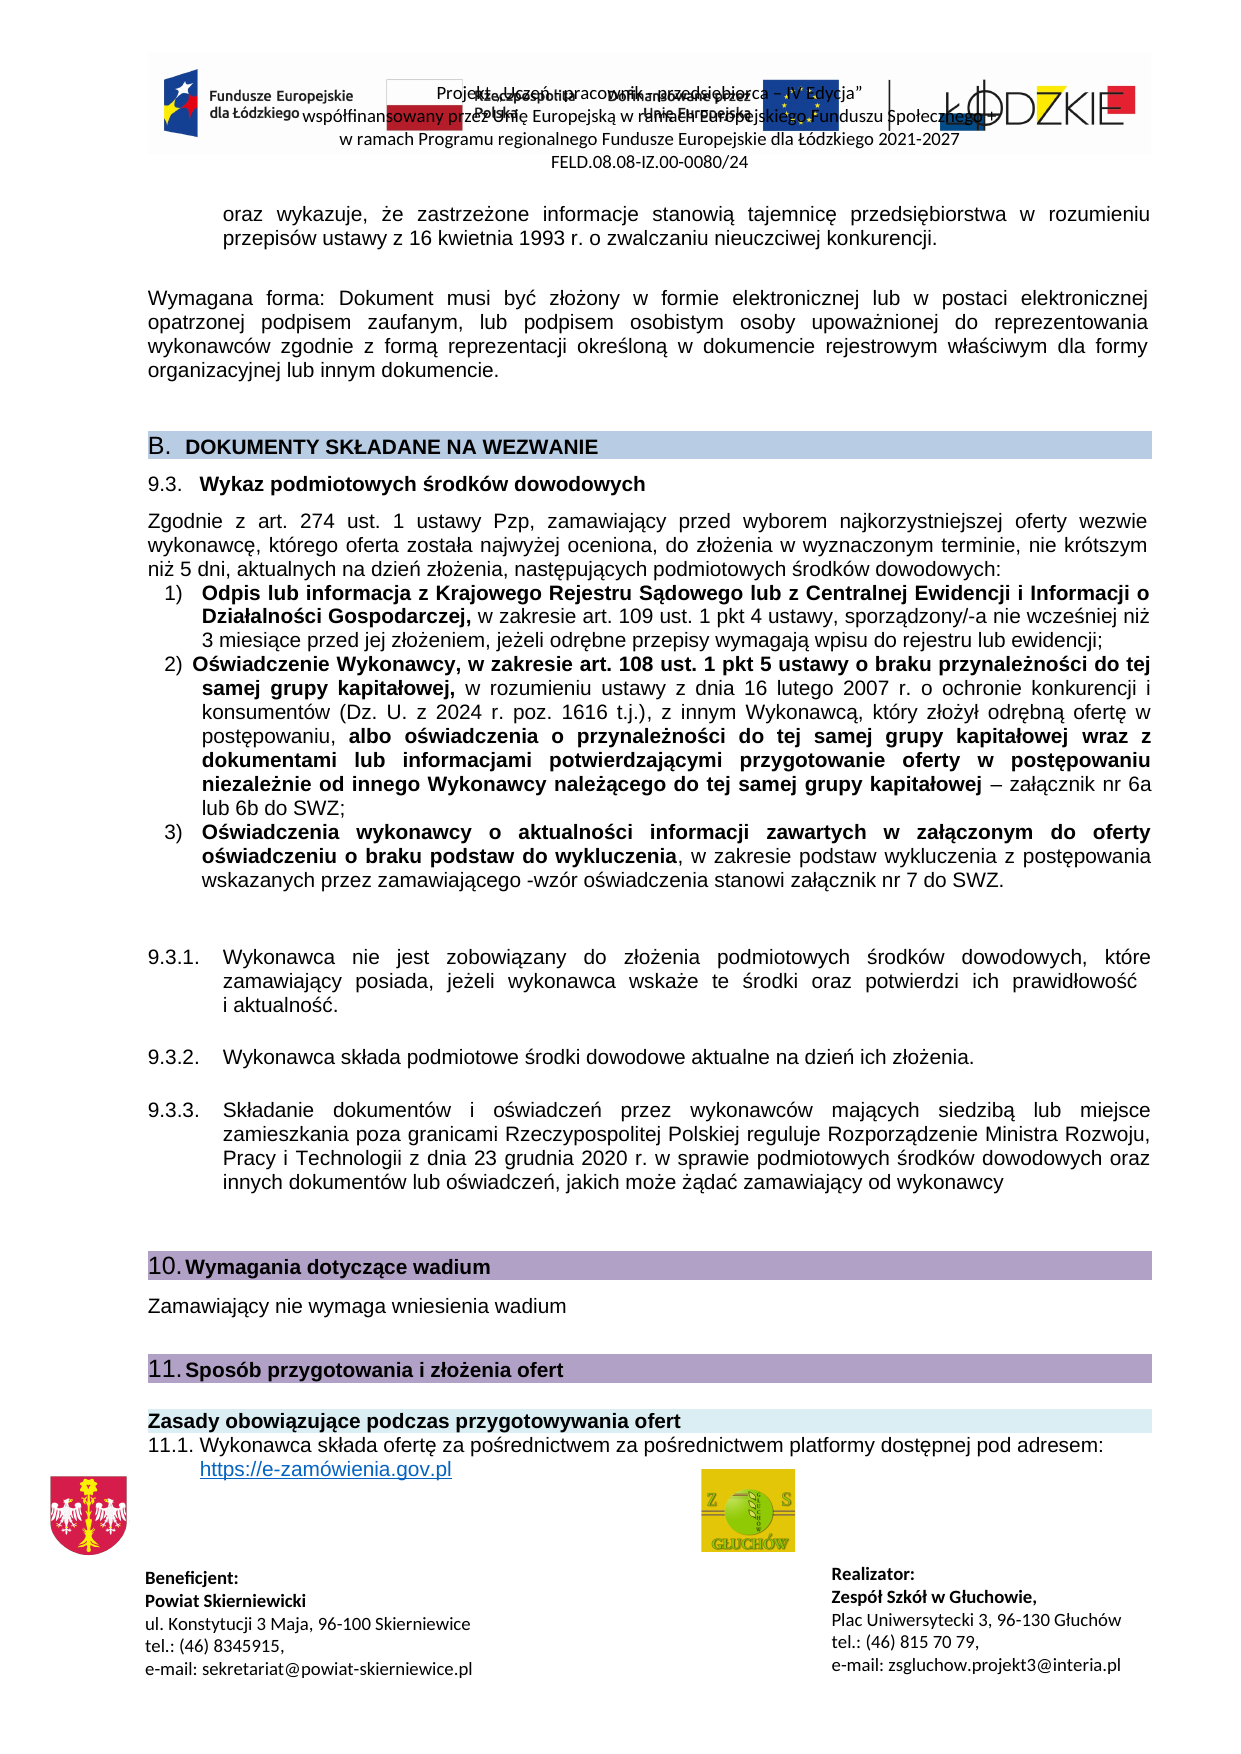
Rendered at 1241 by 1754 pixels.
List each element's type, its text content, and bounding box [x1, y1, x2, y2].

list Oświadczenie Wykonawcy, w zakresie art. 108 ust. 1 pkt 5 ustawy o braku przynależności do tej samej grupy kapitałowej, w rozumieniu ustawy z dnia 16 lutego 2007 r. o ochronie konkurencji i konsumentów (Dz. U. z 2024 r. poz. 1616 t.j.), z innym Wykonawcą, który złożył odrębną ofertę w postępowaniu, albo oświadczenia o przynależności do tej samej grupy kapitałowej wraz z dokumentami lub informacjami potwierdzającymi przygotowanie oferty w postępowaniu niezależnie od innego Wykonawcy należącego do tej samej grupy kapitałowej – załącznik nr 6a lub 6b do SWZ; [164, 652, 1152, 820]
text Zgodnie z art. 274 ust. 1 ustawy Pzp, zamawiający przed wyborem najkorzystniejszej oferty wezwie wykonawcę, którego oferta została najwyżej oceniona, do złożenia w wyznaczonym terminie, nie krótszym niż 5 dni, aktualnych na dzień złożenia, następujących podmiotowych środków dowodowych: [148, 508, 1149, 580]
list Wykonawca składa podmiotowe środki dowodowe aktualne na dzień ich złożenia. [148, 1045, 1152, 1069]
text Zasady obowiązujące podczas przygotowywania ofert [148, 1409, 1152, 1433]
list Oświadczenia wykonawcy o aktualności informacji zawartych w załączonym do oferty oświadczeniu o braku podstaw do wykluczenia, w zakresie podstaw wykluczenia z postępowania wskazanych przez zamawiającego -wzór oświadczenia stanowi załącznik nr 7 do SWZ. [164, 820, 1152, 892]
picture [701, 1469, 795, 1552]
list Sposób przygotowania i złożenia ofert [148, 1354, 1152, 1383]
list Wykaz podmiotowych środków dowodowych [148, 472, 1152, 496]
list Wykonawca nie jest zobowiązany do złożenia podmiotowych środków dowodowych, które zamawiający posiada, jeżeli wykonawca wskaże te środki oraz potwierdzi ich prawidłowość i aktualność. [148, 944, 1152, 1016]
list Składanie dokumentów i oświadczeń przez wykonawców mających siedzibą lub miejsce zamieszkania poza granicami Rzeczypospolitej Polskiej reguluje Rozporządzenie Ministra Rozwoju, Pracy i Technologii z dnia 23 grudnia 2020 r. w sprawie podmiotowych środków dowodowych oraz innych dokumentów lub oświadczeń, jakich może żądać zamawiający od wykonawcy [148, 1098, 1152, 1194]
text Zamawiający nie wymaga wniesienia wadium [148, 1294, 1152, 1318]
list Odpis lub informacja z Krajowego Rejestru Sądowego lub z Centralnej Ewidencji i Informacji o Działalności Gospodarczej, w zakresie art. 109 ust. 1 pkt 4 ustawy, sporządzony/-a nie wcześniej niż 3 miesiące przed jej złożeniem, jeżeli odrębne przepisy wymagają wpisu do rejestru lub ewidencji; [164, 580, 1152, 652]
list Wykonawca składa ofertę za pośrednictwem za pośrednictwem platformy dostępnej pod adresem: https://e-zamówienia.gov.pl [148, 1433, 1152, 1481]
list Wymagania dotyczące wadium [148, 1251, 1152, 1280]
picture [147, 52, 1152, 154]
text Wymagana forma: Dokument musi być złożony w formie elektronicznej lub w postaci elektronicznej opatrzonej podpisem zaufanym, lub podpisem osobistym osoby upoważnionej do reprezentowania wykonawców zgodnie z formą reprezentacji określoną w dokumencie rejestrowym właściwym dla formy organizacyjnej lub innym dokumencie. [148, 286, 1149, 382]
list DOKUMENTY SKŁADANE NA WEZWANIE [148, 431, 1152, 459]
picture [45, 1459, 130, 1566]
